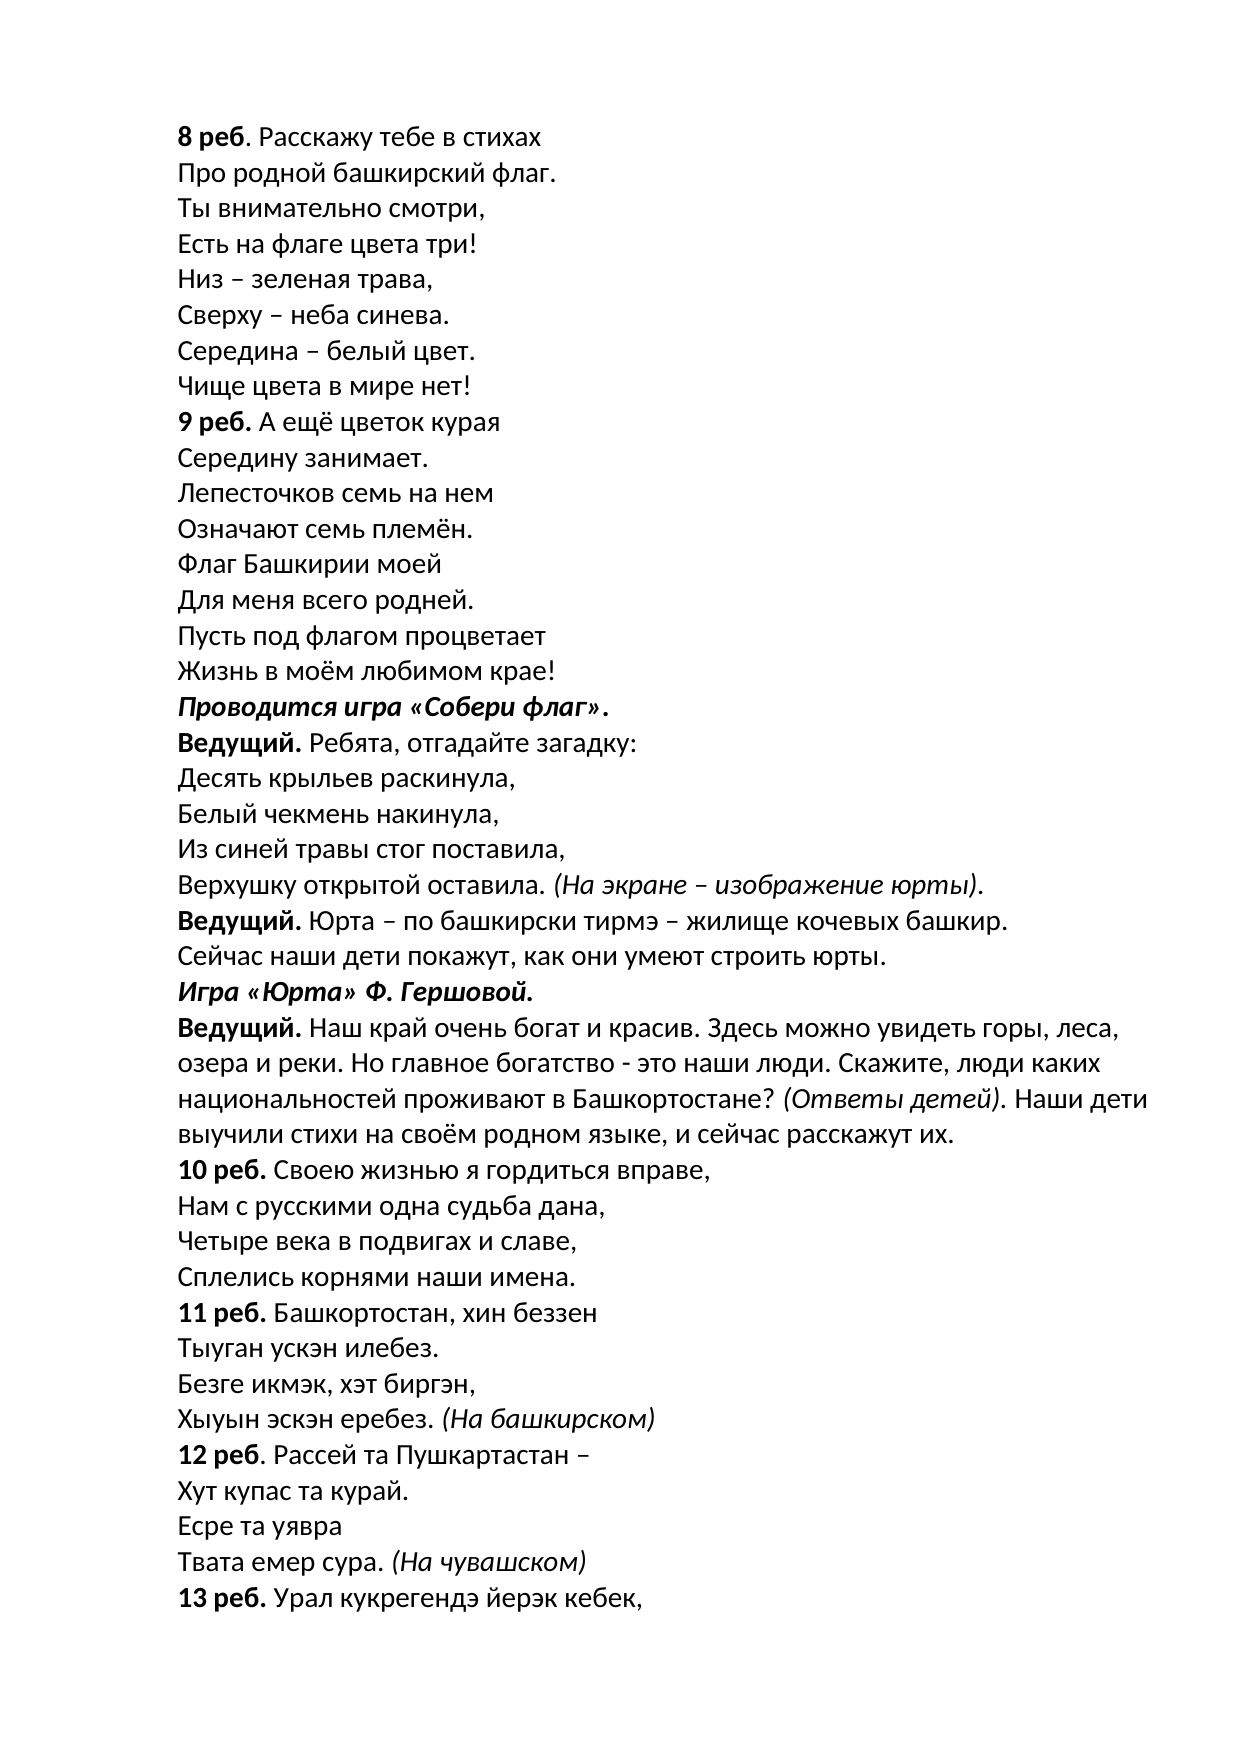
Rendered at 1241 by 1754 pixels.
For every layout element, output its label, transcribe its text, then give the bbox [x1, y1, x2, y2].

text Хыуын эскэн еребез. (На башкирском) [177, 1401, 1152, 1436]
text 13 реб. Урал кукрегендэ йерэк кебек, [177, 1579, 1152, 1614]
text Игра «Юрта» Ф. Гершовой. [177, 973, 1152, 1009]
text Четыре века в подвигах и славе, [177, 1222, 1152, 1258]
text Проводится игра «Собери флаг». [177, 688, 1152, 724]
text Нам с русскими одна судьба дана, [177, 1187, 1152, 1222]
text Тыуган ускэн илебез. [177, 1329, 1152, 1365]
text 8 реб. Расскажу тебе в стихах Про родной башкирский флаг. Ты внимательно смотри, Есть на флаге цвета три! Низ – зеленая трава, Сверху – неба синева. Середина – белый цвет. Чище цвета в мире нет! 9 реб. А ещё цветок курая Середину занимает. Лепесточков семь на нем Означают семь племён. Флаг Башкирии моей Для меня всего родней. Пусть под флагом процветает Жизнь в моём любимом крае! [177, 118, 1152, 688]
text Есре та уявра [177, 1507, 1152, 1543]
text Ведущий. Наш край очень богат и красив. Здесь можно увидеть горы, леса, озера и реки. Но главное богатство - это наши люди. Скажите, люди каких национальностей проживают в Башкортостане? (Ответы детей). Наши дети выучили стихи на своём родном языке, и сейчас расскажут их. [177, 1009, 1152, 1151]
text Твата емер сура. (На чувашском) [177, 1543, 1152, 1579]
text Сплелись корнями наши имена. [177, 1258, 1152, 1294]
text 12 реб. Рассей та Пушкартастан – [177, 1436, 1152, 1472]
text Сейчас наши дети покажут, как они умеют строить юрты. [177, 937, 1152, 973]
text 11 реб. Башкортостан, хин беззен [177, 1294, 1152, 1329]
text Безге икмэк, хэт биргэн, [177, 1365, 1152, 1401]
text Хут купас та курай. [177, 1472, 1152, 1507]
text Ведущий. Ребята, отгадайте загадку: Десять крыльев раскинула, Белый чекмень накинула, Из синей травы стог поставила, Верхушку открытой оставила. (На экране – изображение юрты). [500, 724, 1152, 902]
text 10 реб. Своею жизнью я гордиться вправе, [177, 1151, 1152, 1187]
text Ведущий. Юрта – по башкирски тирмэ – жилище кочевых башкир. [302, 902, 1152, 937]
